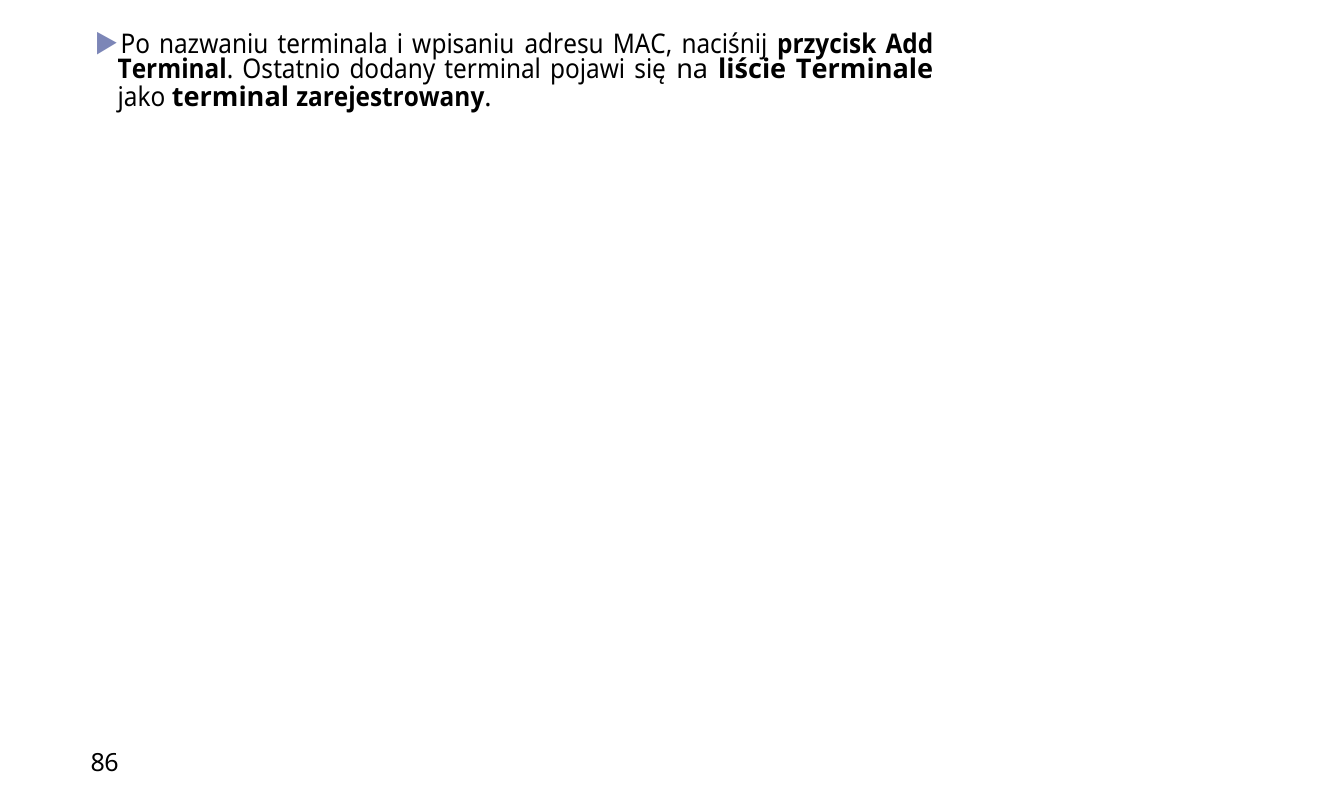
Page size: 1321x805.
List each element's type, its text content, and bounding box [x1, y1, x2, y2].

list Po nazwaniu terminala i wpisaniu adresu MAC, naciśnij przycisk Add Terminal. Ostatnio dodany terminal pojawi się na liście Terminale jako terminal zarejestrowany. [94, 31, 933, 114]
